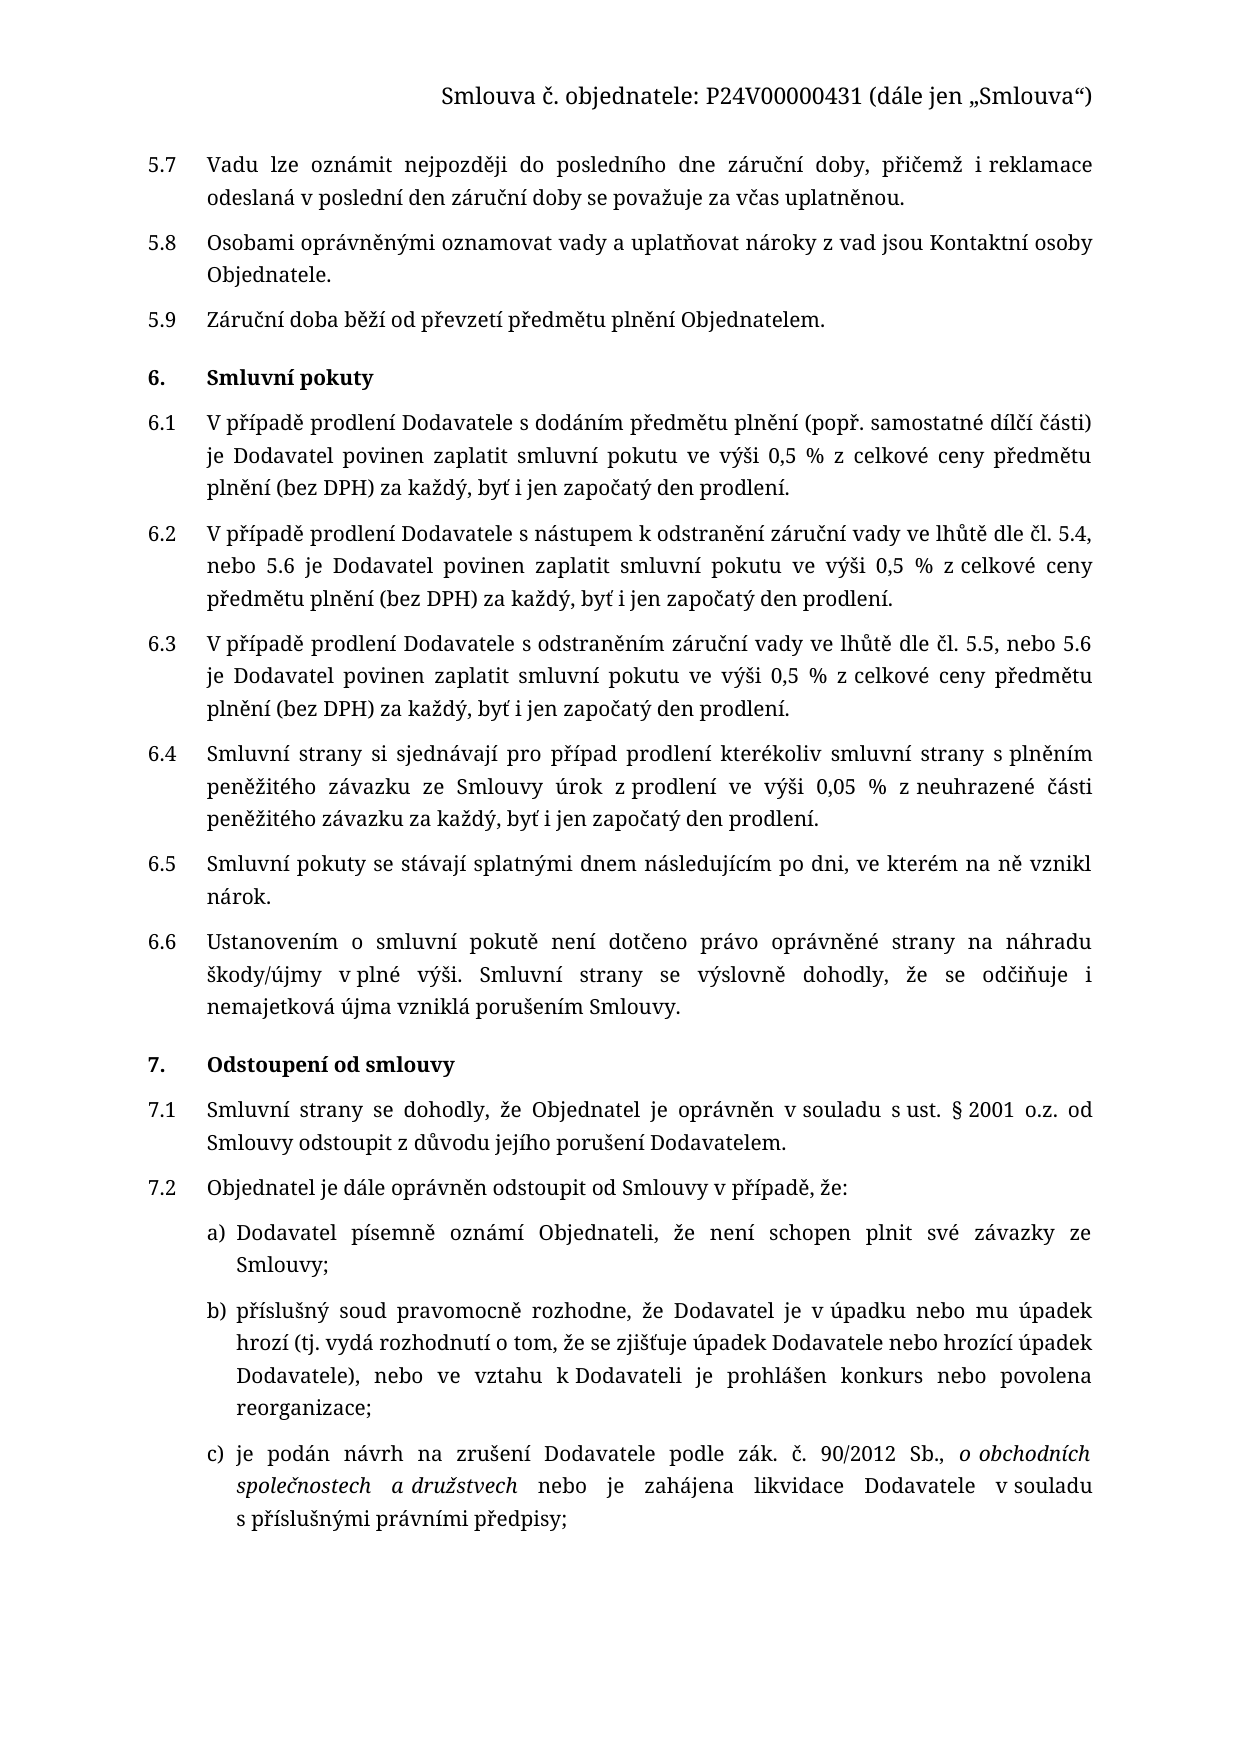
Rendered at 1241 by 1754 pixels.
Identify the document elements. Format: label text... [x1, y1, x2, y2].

list příslušný soud pravomocně rozhodne, že Dodavatel je v úpadku nebo mu úpadek hrozí (tj. vydá rozhodnutí o tom, že se zjišťuje úpadek Dodavatele nebo hrozící úpadek Dodavatele), nebo ve vztahu k Dodavateli je prohlášen konkurs nebo povolena reorganizace; [207, 1296, 1093, 1422]
list Ustanovením o smluvní pokutě není dotčeno právo oprávněné strany na náhradu škody/újmy v plné výši. Smluvní strany se výslovně dohodly, že se odčiňuje i nemajetková újma vzniklá porušením Smlouvy. [148, 927, 1093, 1021]
list Objednatel je dále oprávněn odstoupit od Smlouvy v případě, že: [148, 1173, 1093, 1201]
list V případě prodlení Dodavatele s odstraněním záruční vady ve lhůtě dle čl. 5.5, nebo 5.6 je Dodavatel povinen zaplatit smluvní pokutu ve výši 0,5 % z celkové ceny předmětu plnění (bez DPH) za každý, byť i jen započatý den prodlení. [148, 629, 1093, 723]
list Smluvní pokuty [148, 363, 1093, 392]
list Odstoupení od smlouvy [148, 1050, 1093, 1078]
list Smluvní strany si sjednávají pro případ prodlení kterékoliv smluvní strany s plněním peněžitého závazku ze Smlouvy úrok z prodlení ve výši 0,05 % z neuhrazené části peněžitého závazku za každý, byť i jen započatý den prodlení. [148, 739, 1093, 833]
list Záruční doba běží od převzetí předmětu plnění Objednatelem. [148, 306, 1093, 334]
list Smluvní pokuty se stávají splatnými dnem následujícím po dni, ve kterém na ně vznikl nárok. [148, 849, 1093, 911]
list Vadu lze oznámit nejpozději do posledního dne záruční doby, přičemž i reklamace odeslaná v poslední den záruční doby se považuje za včas uplatněnou. [148, 150, 1093, 211]
list je podán návrh na zrušení Dodavatele podle zák. č. 90/2012 Sb., o obchodních společnostech a družstvech nebo je zahájena likvidace Dodavatele v souladu s příslušnými právními předpisy; [207, 1439, 1093, 1532]
list Osobami oprávněnými oznamovat vady a uplatňovat nároky z vad jsou Kontaktní osoby Objednatele. [148, 228, 1093, 289]
list Smluvní strany se dohodly, že Objednatel je oprávněn v souladu s ust. § 2001 o.z. od Smlouvy odstoupit z důvodu jejího porušení Dodavatelem. [148, 1095, 1093, 1156]
list V případě prodlení Dodavatele s nástupem k odstranění záruční vady ve lhůtě dle čl. 5.4, nebo 5.6 je Dodavatel povinen zaplatit smluvní pokutu ve výši 0,5 % z celkové ceny předmětu plnění (bez DPH) za každý, byť i jen započatý den prodlení. [148, 519, 1093, 612]
list Dodavatel písemně oznámí Objednateli, že není schopen plnit své závazky ze Smlouvy; [207, 1218, 1093, 1279]
list V případě prodlení Dodavatele s dodáním předmětu plnění (popř. samostatné dílčí části) je Dodavatel povinen zaplatit smluvní pokutu ve výši 0,5 % z celkové ceny předmětu plnění (bez DPH) za každý, byť i jen započatý den prodlení. [148, 408, 1093, 502]
